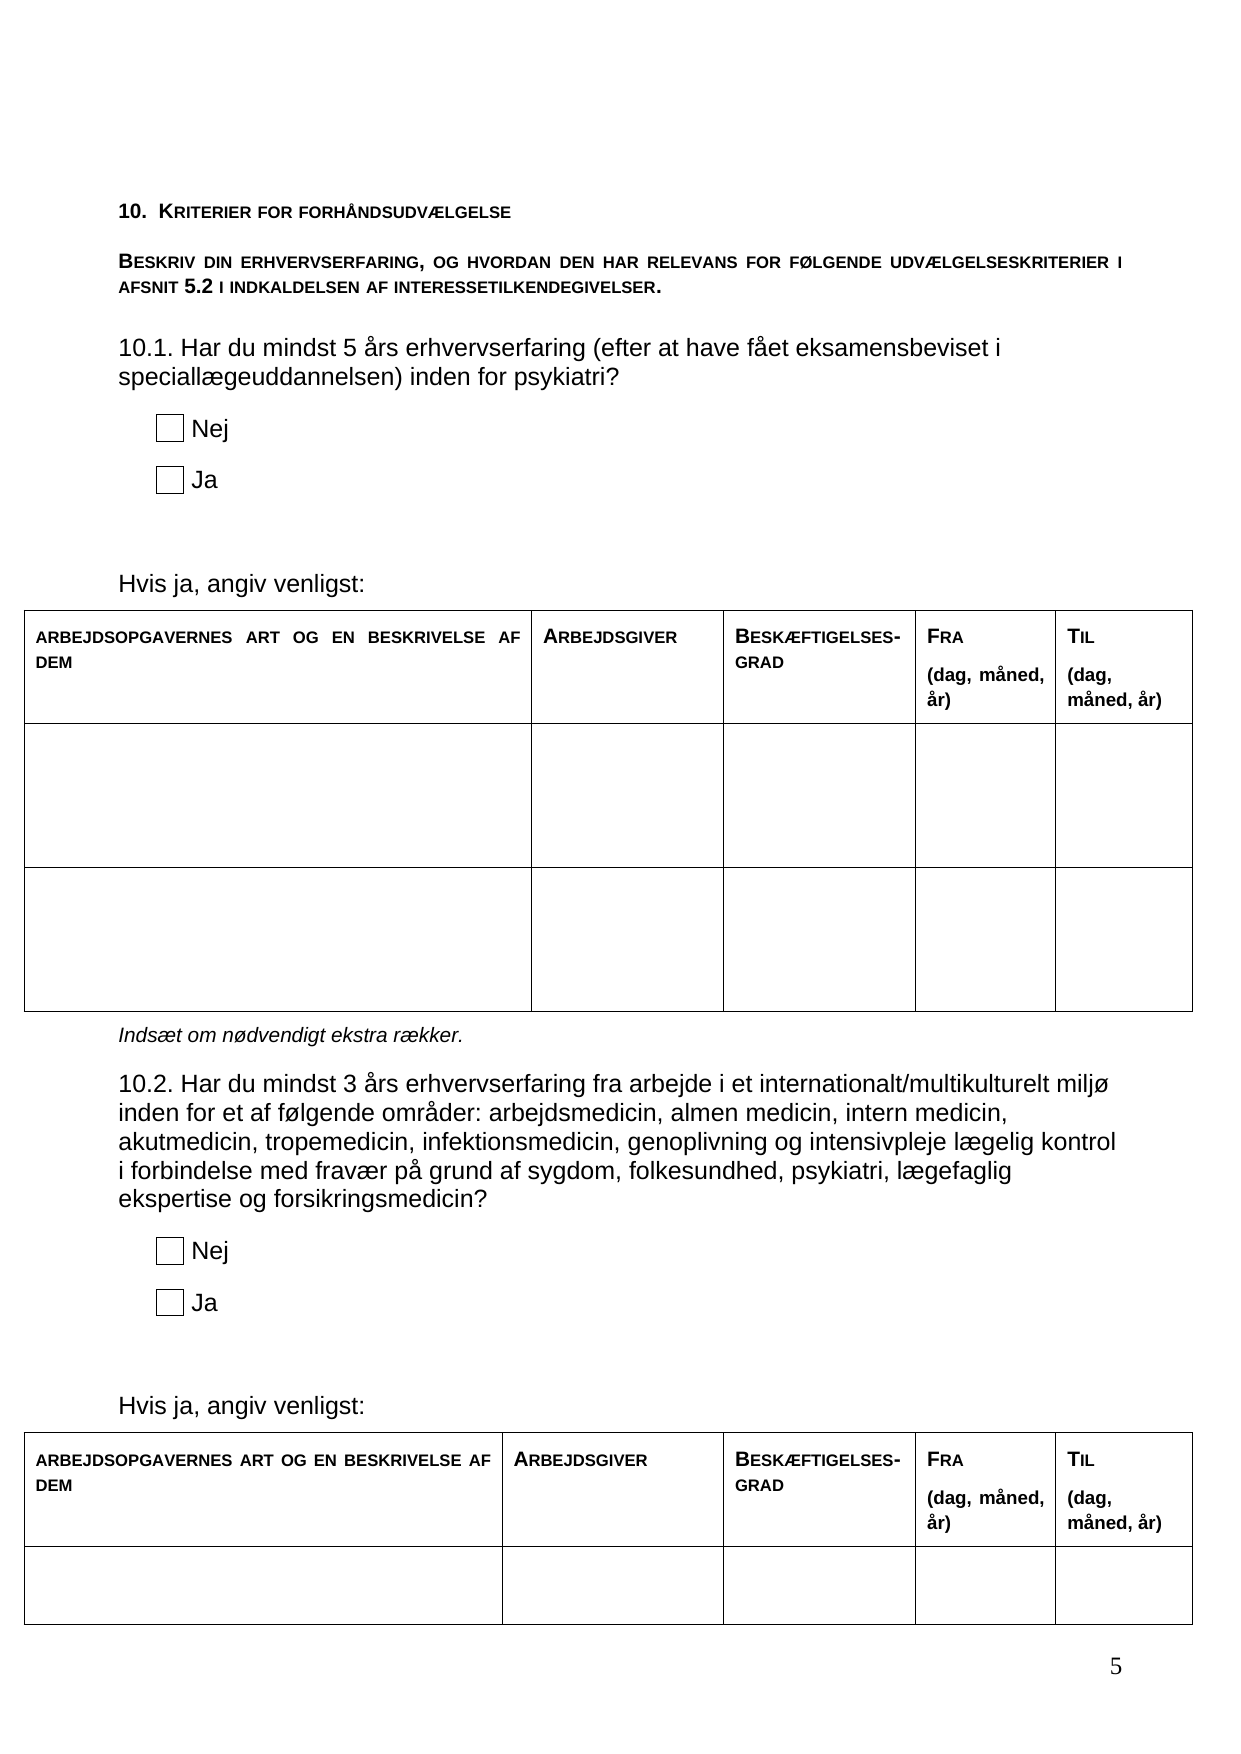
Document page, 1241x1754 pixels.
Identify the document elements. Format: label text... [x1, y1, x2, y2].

table_cell [1056, 1547, 1192, 1623]
table_header arbejdsopgavernes art og en beskrivelse af dem [25, 1433, 502, 1546]
text Ja [155, 465, 1122, 494]
text 10. Kriterier for forhåndsudvælgelse [118, 198, 1122, 223]
table_header Til (dag, måned, år) [1056, 611, 1192, 723]
table_cell [916, 724, 1055, 867]
table_cell [724, 724, 915, 867]
text Nej [155, 1236, 1122, 1265]
table_cell [25, 868, 531, 1011]
table_header arbejdsopgavernes art og en beskrivelse af dem [25, 611, 531, 723]
text Ja [155, 1288, 1122, 1316]
table_header Fra (dag, måned, år) [916, 611, 1055, 723]
table_cell [532, 724, 723, 867]
table_header Til (dag, måned, år) [1056, 1433, 1192, 1546]
text 10.1. Har du mindst 5 års erhvervserfaring (efter at have fået eksamensbeviset i speciallægeuddannelsen) inden for psykiatri? [118, 333, 1122, 391]
table_cell [724, 868, 915, 1011]
table_cell [916, 868, 1055, 1011]
text Indsæt om nødvendigt ekstra rækker. [118, 1022, 1122, 1046]
table_header Arbejdsgiver [532, 611, 723, 723]
table_cell [724, 1547, 915, 1623]
table_cell [532, 868, 723, 1011]
table_cell [25, 1547, 502, 1623]
table_header Beskæftigelses-grad [724, 611, 915, 723]
table_cell [25, 724, 531, 867]
text Beskriv din erhvervserfaring, og hvordan den har relevans for følgende udvælgelseskriterier i afsnit 5.2 i indkaldelsen af interessetilkendegivelser. [118, 248, 1122, 298]
table_header Arbejdsgiver [503, 1433, 723, 1546]
table_cell [1056, 868, 1192, 1011]
text Nej [155, 413, 1122, 442]
text 10.2. Har du mindst 3 års erhvervserfaring fra arbejde i et internationalt/multikulturelt miljø inden for et af følgende områder: arbejdsmedicin, almen medicin, intern medicin, akutmedicin, tropemedicin, infektionsmedicin, genoplivning og intensivpleje lægelig kontrol i forbindelse med fravær på grund af sygdom, folkesundhed, psykiatri, lægefaglig ekspertise og forsikringsmedicin? [118, 1069, 1122, 1213]
text Hvis ja, angiv venligst: [118, 568, 1122, 597]
table_cell [916, 1547, 1055, 1623]
text Hvis ja, angiv venligst: [118, 1391, 1122, 1420]
table_header Beskæftigelses-grad [724, 1433, 915, 1546]
table_cell [503, 1547, 723, 1623]
table_header Fra (dag, måned, år) [916, 1433, 1055, 1546]
table_cell [1056, 724, 1192, 867]
